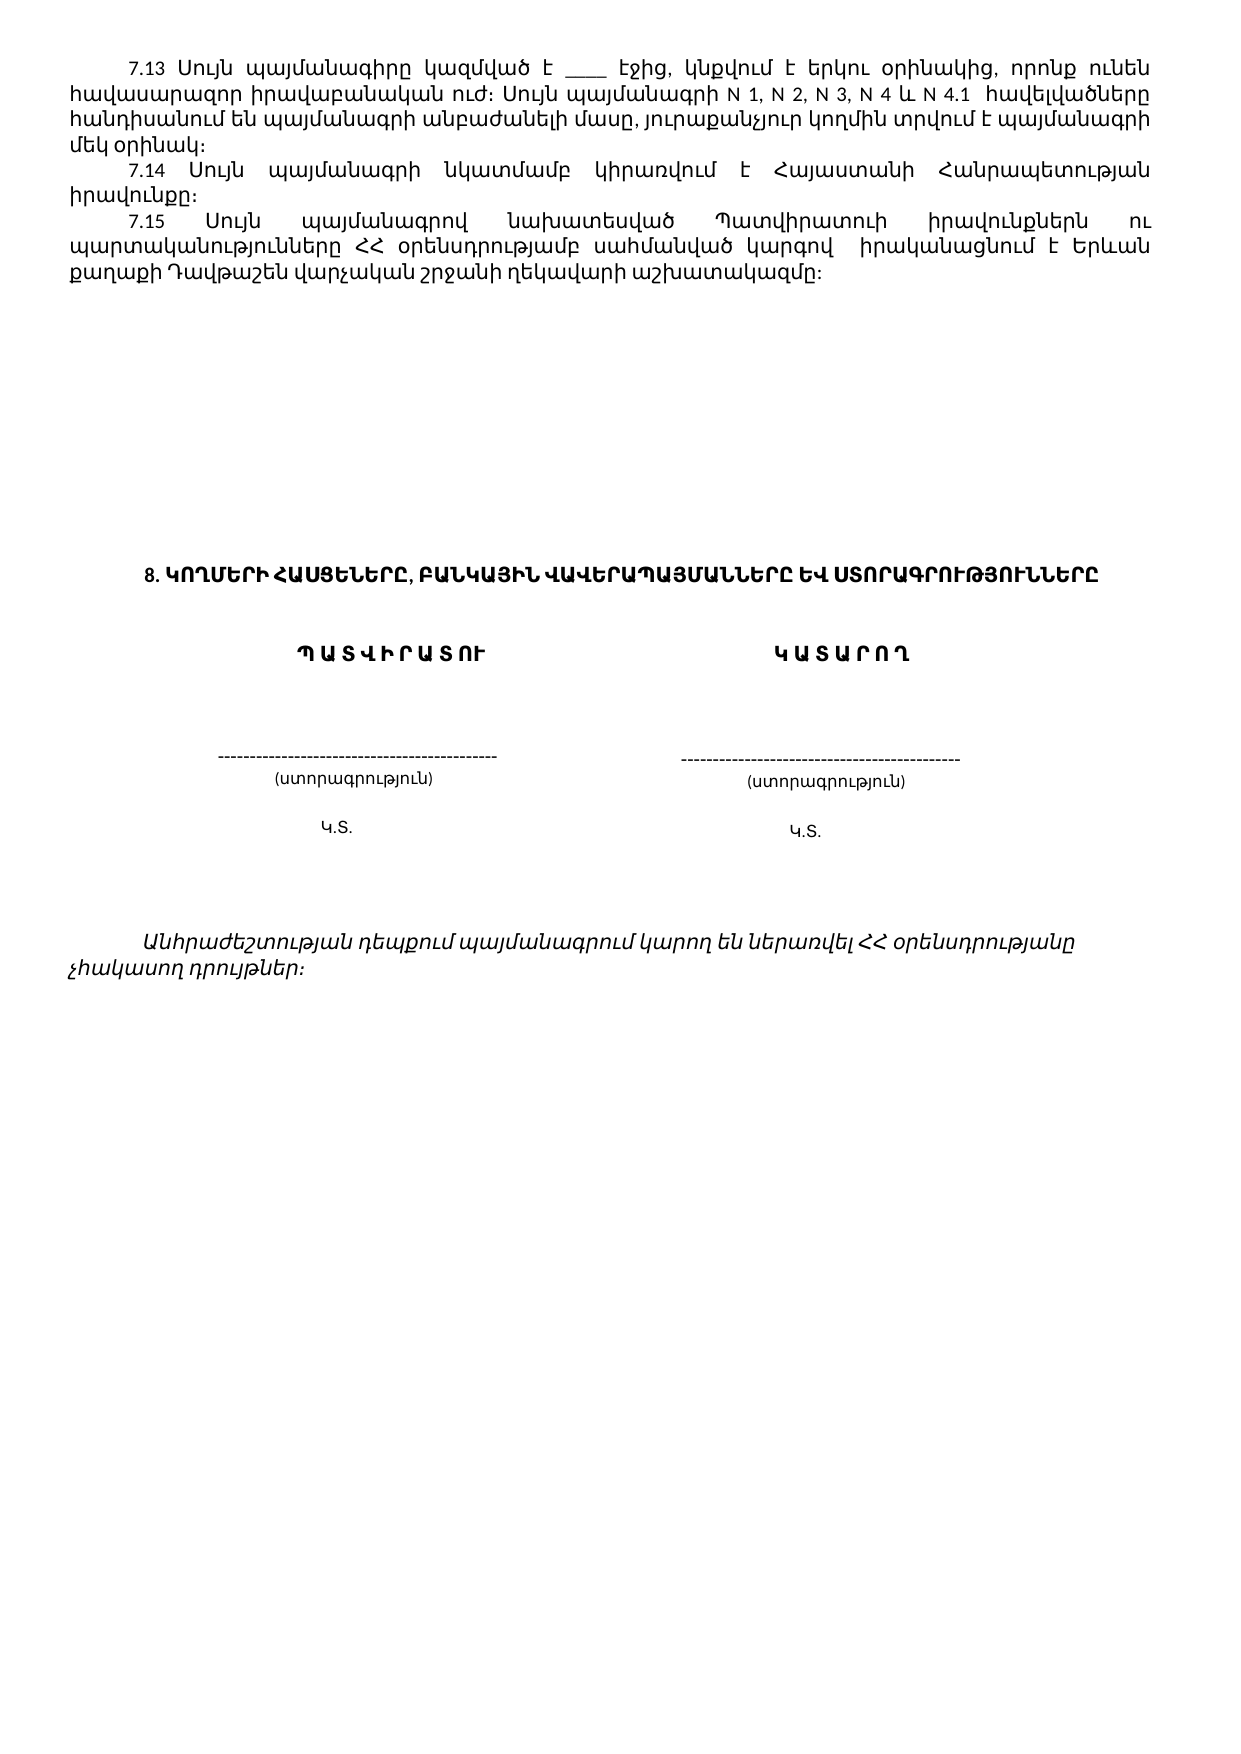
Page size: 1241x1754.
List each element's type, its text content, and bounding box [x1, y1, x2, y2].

table_header Կ Ա Տ Ա Ր Ո Ղ -------------------------------------------- (ստորագրություն) Կ.Տ. [627, 641, 1056, 904]
table_header Պ Ա Տ Վ Ի Ր Ա Տ ՈՒ -------------------------------------------- (ստորագրություն) Կ.Տ. [155, 641, 627, 904]
text 7.15 Սույն պայմանագրով նախատեսված Պատվիրատուի իրավունքներն ու պարտականությունները ՀՀ օրենսդրությամբ սահմանված կարգով իրականացնում է Երևան քաղաքի Դավթաշեն վարչական շրջանի ղեկավարի աշխատակազմը: [69, 208, 1152, 284]
text 7.14 Սույն պայմանագրի նկատմամբ կիրառվում է Հայաստանի Հանրապետության իրավունքը։ [69, 157, 1152, 208]
text Անհրաժեշտության դեպքում պայմանագրում կարող են ներառվել ՀՀ օրենսդրությանը չհակասող դրույթներ։ [69, 929, 1152, 980]
text 8. ԿՈՂՄԵՐԻ ՀԱՍՑԵՆԵՐԸ, ԲԱՆԿԱՅԻՆ ՎԱՎԵՐԱՊԱՅՄԱՆՆԵՐԸ ԵՎ ՍՏՈՐԱԳՐՈՒԹՅՈՒՆՆԵՐԸ [69, 562, 1152, 587]
text 7.13 Սույն պայմանագիրը կազմված է ____ էջից, կնքվում է երկու օրինակից, որոնք ունեն հավասարազոր իրավաբանական ուժ։ Սույն պայմանագրի N 1, N 2, N 3, N 4 և N 4.1 հավելվածները հանդիսանում են պայմանագրի անբաժանելի մասը, յուրաքանչյուր կողմին տրվում է պայմանագրի մեկ օրինակ։ [69, 56, 1152, 157]
